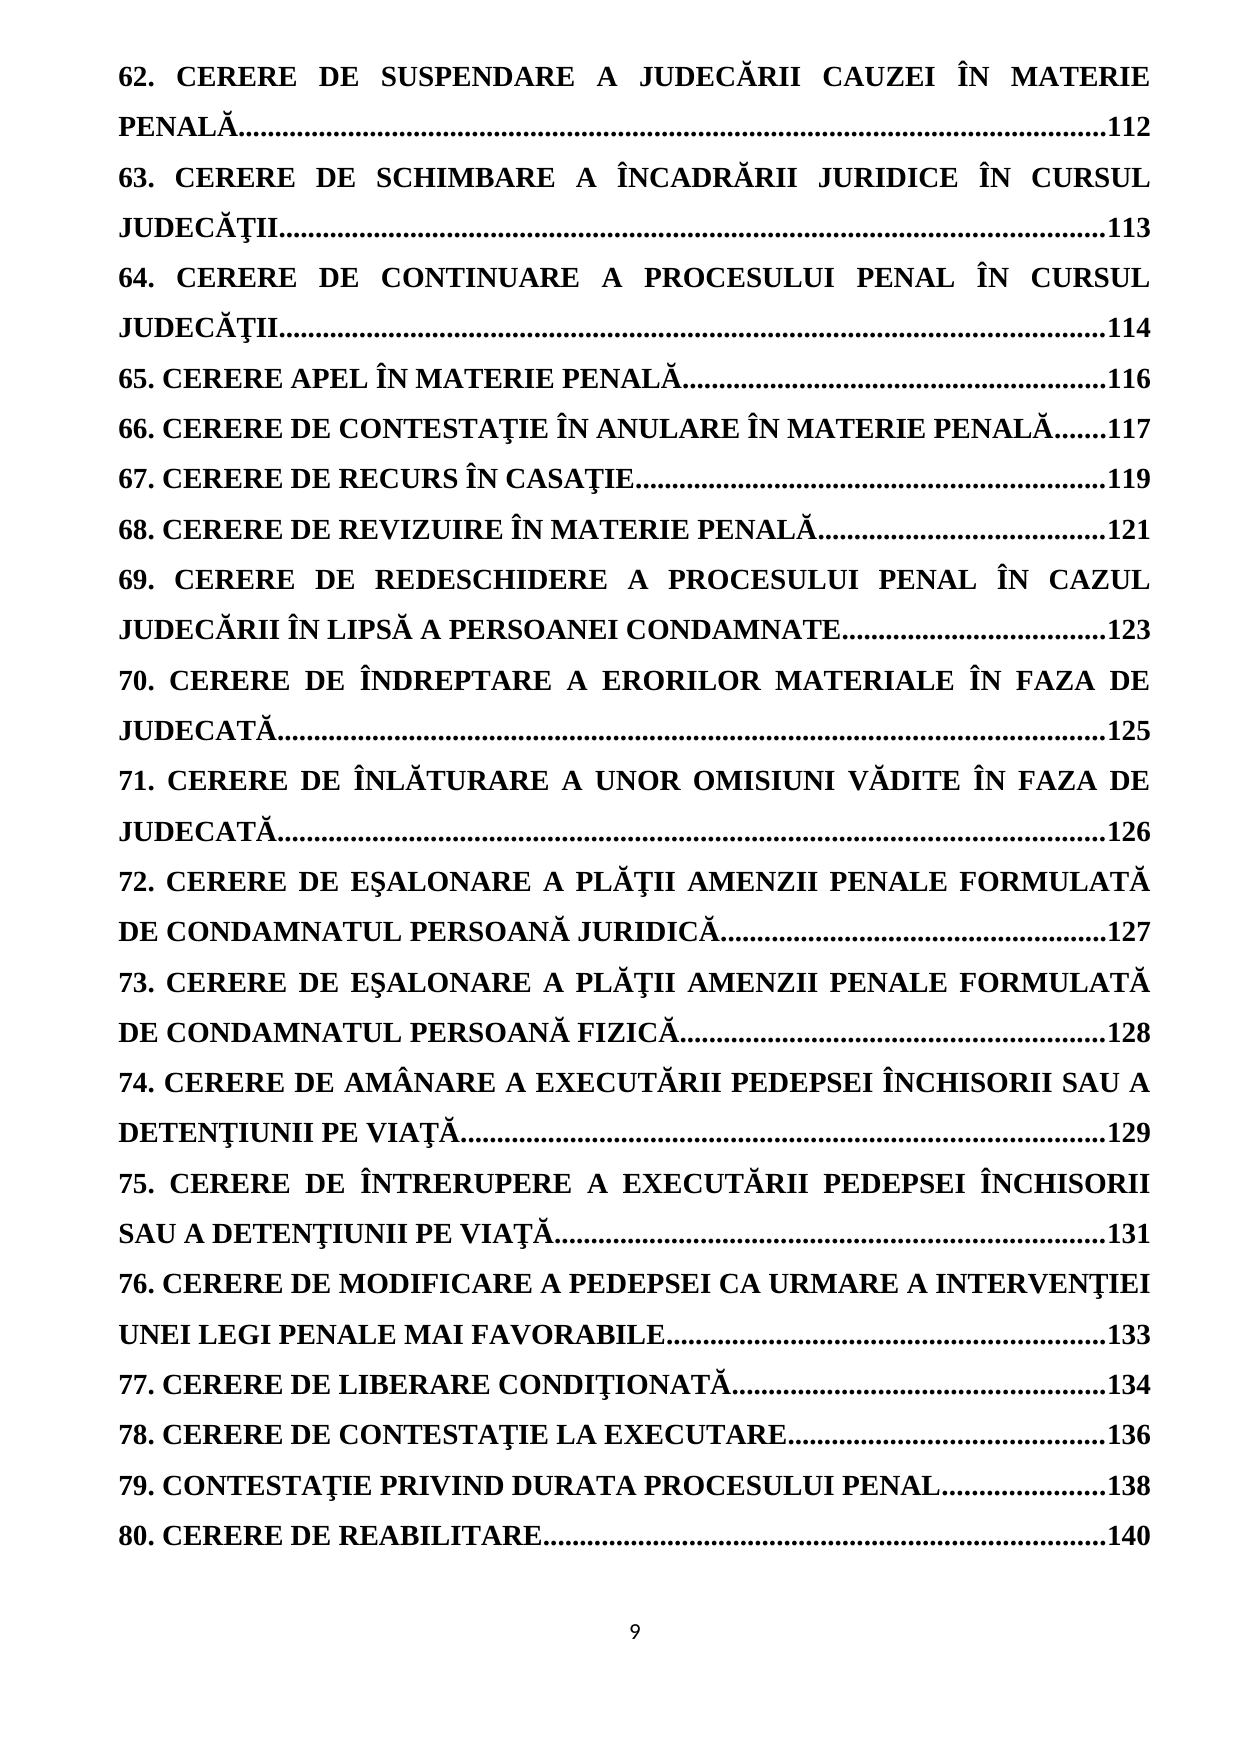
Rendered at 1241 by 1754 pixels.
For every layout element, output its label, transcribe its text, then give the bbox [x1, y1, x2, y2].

text 65. Cerere apel în materie penală 116 [118, 361, 1152, 394]
text 76. Cerere de modificare a pedepsei ca urmare a intervenţiei unei legi penale mai favorabile 133 [118, 1267, 1152, 1350]
text 63. Cerere de schimbare a încadrării juridice în cursul judecăţii 113 [118, 160, 1152, 243]
text 80. Cerere de reabilitare 140 [118, 1518, 1152, 1552]
text 68. Cerere de revizuire în materie penală 121 [118, 512, 1152, 545]
text 64. Cerere de continuare a procesului penal în cursul judecăţii 114 [118, 260, 1152, 344]
text 66. Cerere de contestaţie în anulare în materie penală 117 [118, 411, 1152, 445]
text 77. Cerere de liberare condiţionată 134 [118, 1367, 1152, 1401]
text 75. Cerere de întrerupere a executării pedepsei închisorii sau a detenţiunii pe viaţă 131 [118, 1166, 1152, 1250]
text 74. Cerere de amânare a executării pedepsei închisorii sau a detenţiunii pe viaţă 129 [118, 1065, 1152, 1149]
text 73. Cerere de eşalonare a plăţii amenzii penale formulată de condamnatul persoană fizică 128 [118, 965, 1152, 1048]
text 78. Cerere de contestaţie la executare 136 [118, 1417, 1152, 1451]
text 69. Cerere de redeschidere a procesului penal în cazul judecării în lipsă a persoanei condamnate 123 [118, 562, 1152, 646]
text 70. Cerere de îndreptare a erorilor materiale în faza de judecată 125 [118, 663, 1152, 747]
text 71. Cerere de înlăturare a unor omisiuni vădite în faza de judecată 126 [118, 763, 1152, 847]
text 67. Cerere de recurs în casaţie 119 [118, 462, 1152, 495]
text 79. Contestaţie privind durata procesului penal 138 [118, 1468, 1152, 1501]
text 62. Cerere de suspendare a judecării cauzei în materie penală 112 [118, 59, 1152, 143]
text 72. Cerere de eşalonare a plăţii amenzii penale formulată de condamnatul persoană juridică 127 [118, 864, 1152, 948]
